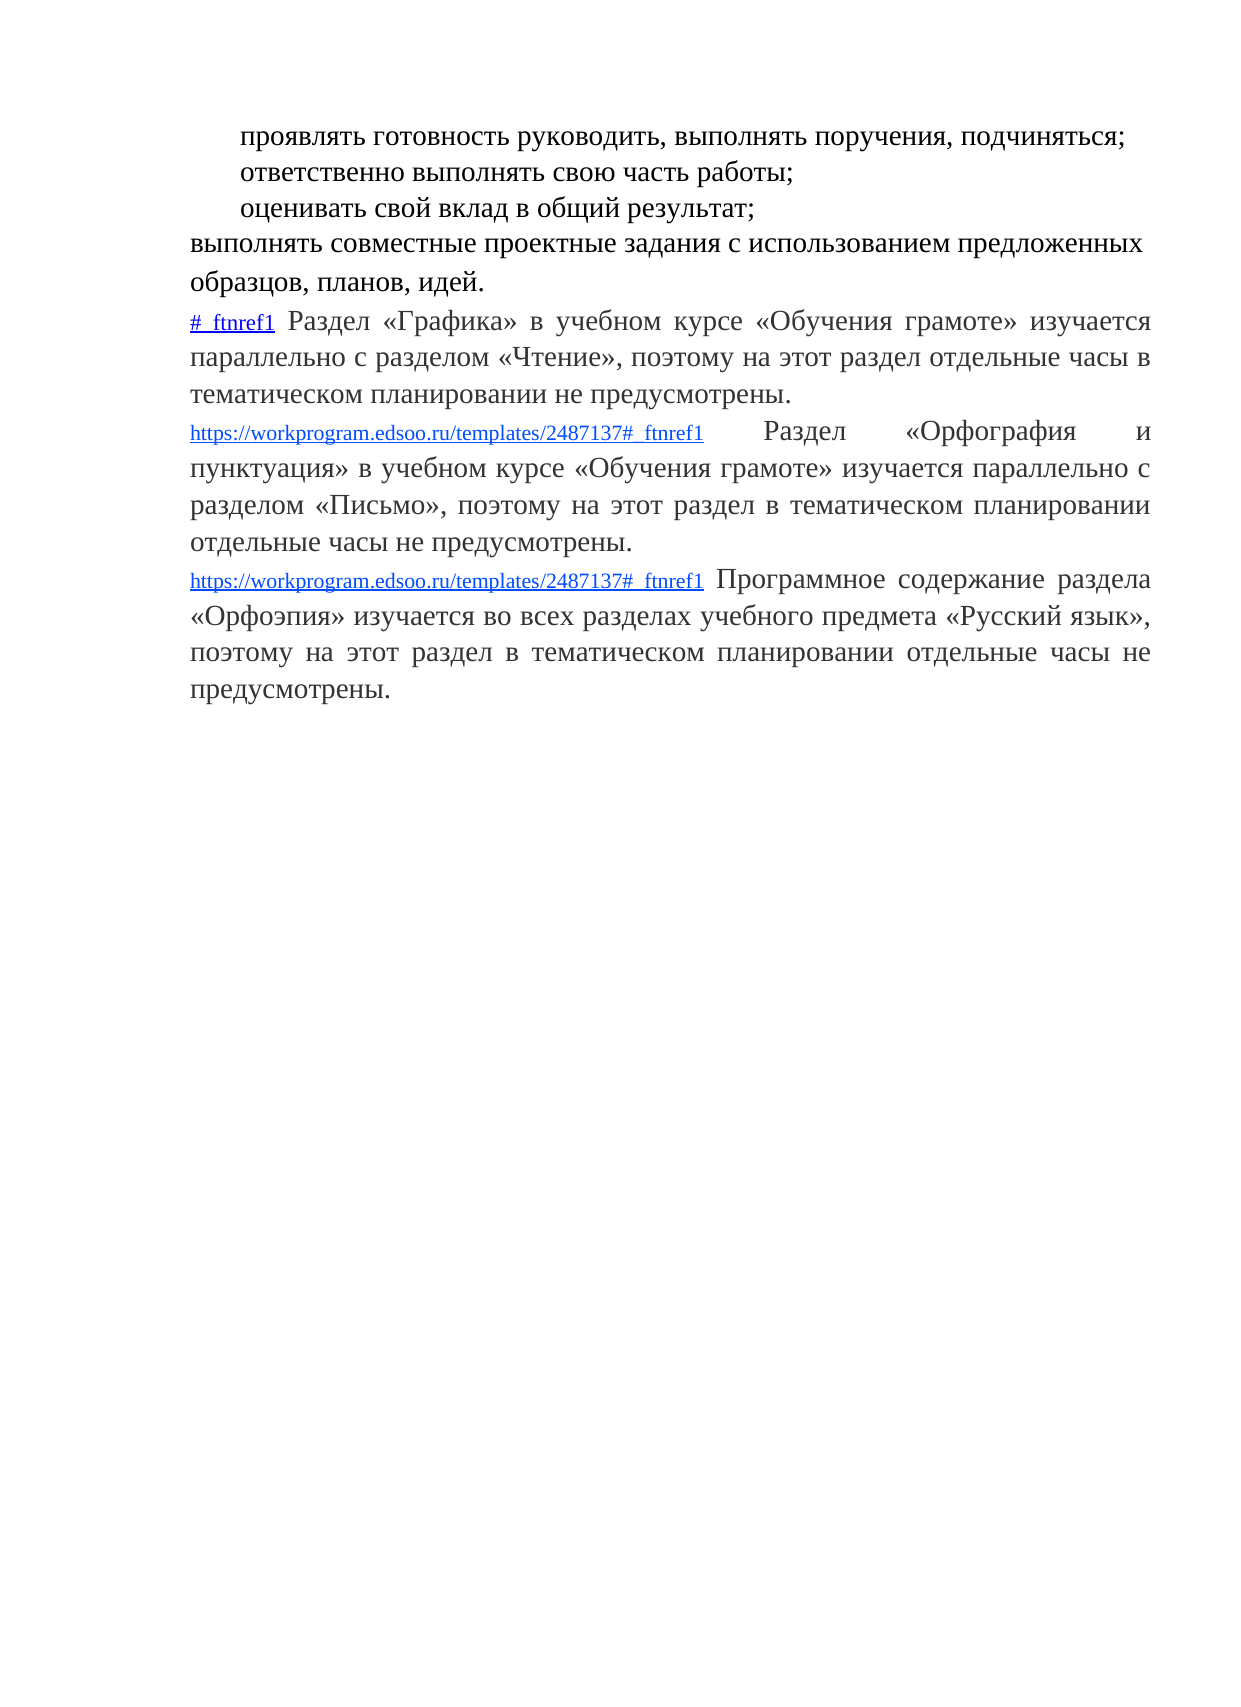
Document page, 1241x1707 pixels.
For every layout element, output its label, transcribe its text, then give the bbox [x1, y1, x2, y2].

text проявлять готовность руководить, выполнять поручения, подчиняться; [177, 118, 1152, 152]
text оценивать свой вклад в общий результат; [177, 190, 1152, 223]
text https://workprogram.edsoo.ru/templates/2487137#_ftnref1 Программное содержание раздела «Орфоэпия» изучается во всех разделах учебного предмета «Русский язык», поэтому на этот раздел в тематическом планировании отдельные часы не предусмотрены. [190, 561, 1152, 705]
text ответственно выполнять свою часть работы; [177, 154, 1152, 187]
text https://workprogram.edsoo.ru/templates/2487137#_ftnref1 Раздел «Орфография и пунктуация» в учебном курсе «Обучения грамоте» изучается параллельно с разделом «Письмо», поэтому на этот раздел в тематическом планировании отдельные часы не предусмотрены. [190, 413, 1152, 557]
text выполнять совместные проектные задания с использованием предложенных образцов, планов, идей. [190, 226, 1152, 298]
text #_ftnref1 Раздел «Графика» в учебном курсе «Обучения грамоте» изучается параллельно с разделом «Чтение», поэтому на этот раздел отдельные часы в тематическом планировании не предусмотрены. [190, 303, 1152, 410]
